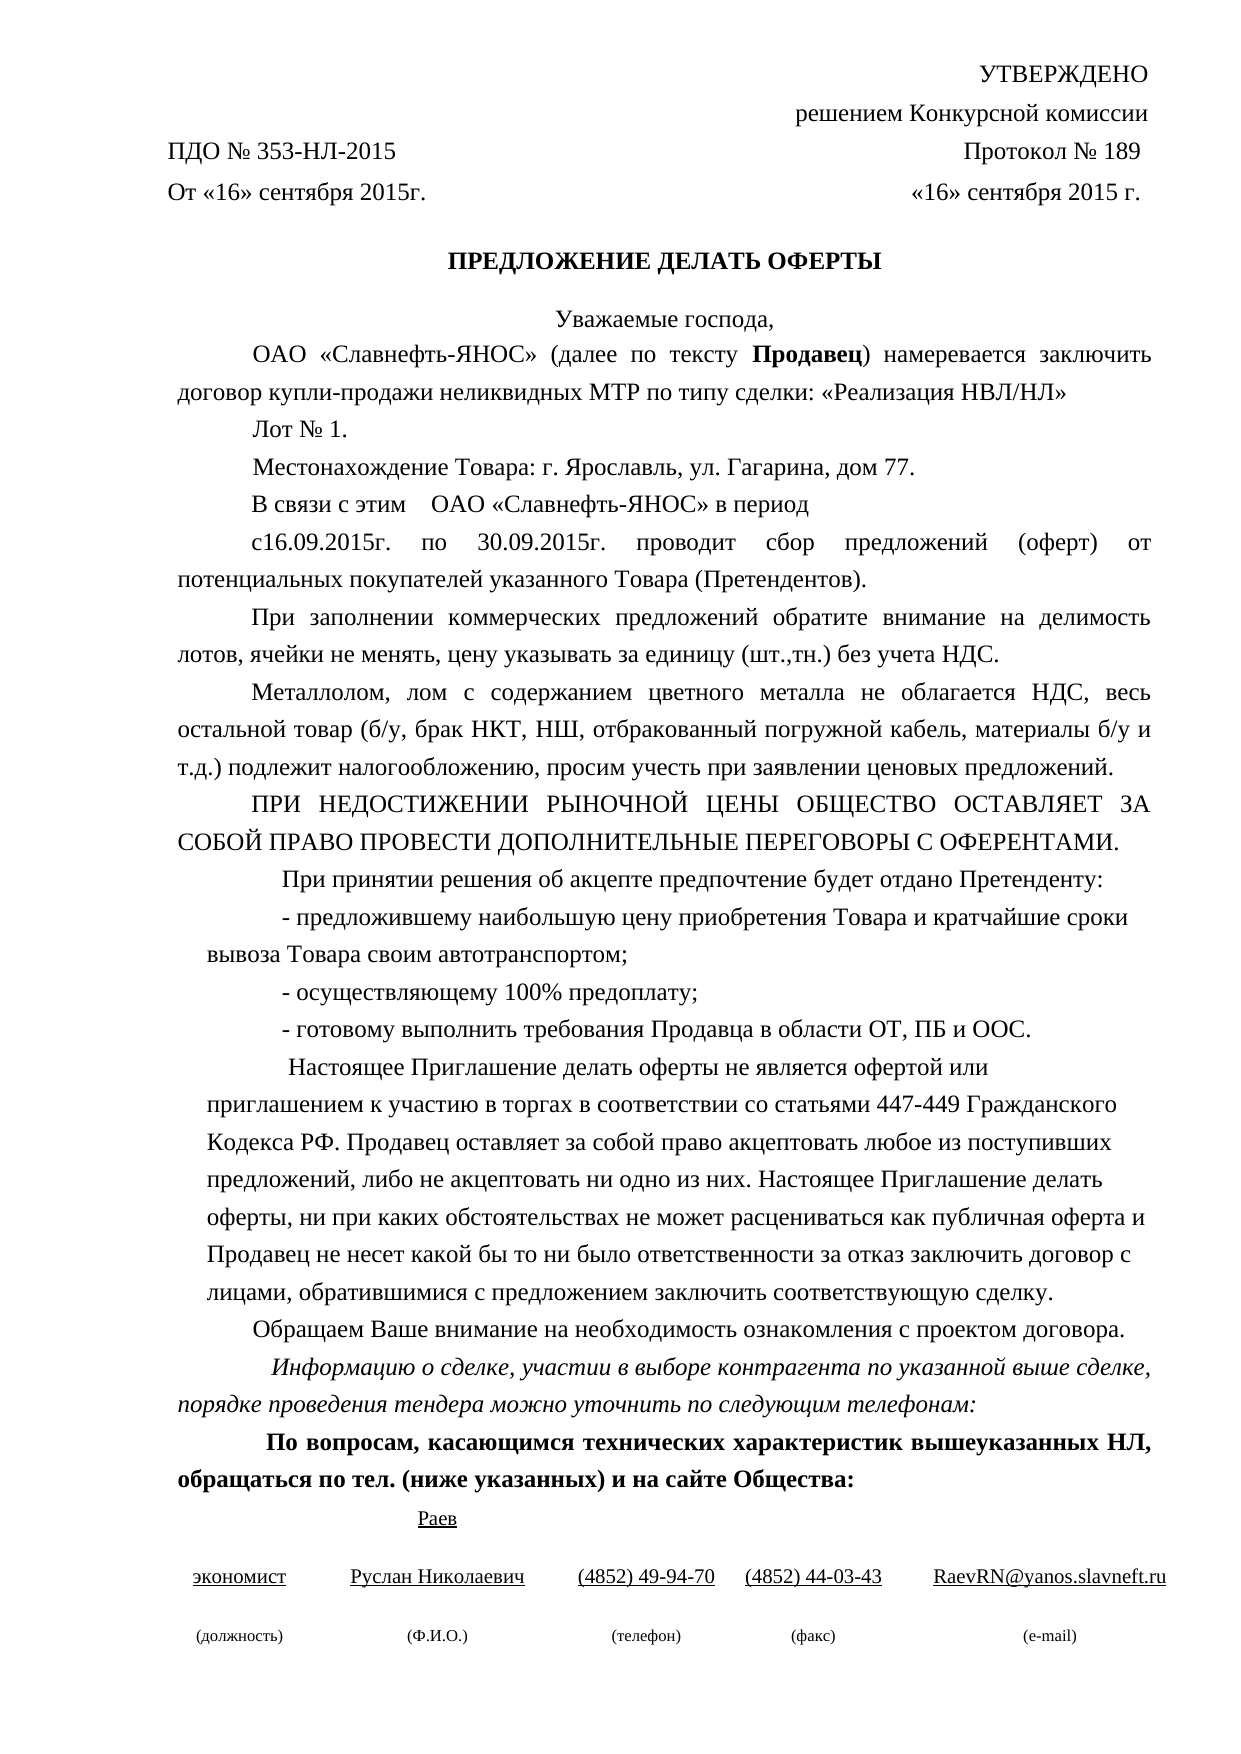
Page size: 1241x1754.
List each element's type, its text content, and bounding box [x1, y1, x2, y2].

text При заполнении коммерческих предложений обратите внимание на делимость лотов, ячейки не менять, цену указывать за единицу (шт.,тн.) без учета НДС. [177, 595, 1152, 670]
text При принятии решения об акцепте предпочтение будет отдано Претенденту: [207, 857, 1152, 895]
table_cell ПДО № 353-НЛ-2015 [156, 136, 650, 177]
table_header (4852) 44-03-43 [731, 1495, 896, 1612]
text Местонахождение Товара: г. Ярославль, ул. Гагарина, дом 77. [177, 445, 1152, 482]
table_header Раев Руслан Николаевич [313, 1495, 562, 1612]
text В связи с этим ОАО «Славнефть-ЯНОС» в период [177, 482, 1152, 520]
table_header УТВЕРЖДЕНО [650, 59, 1152, 98]
text Информацию о сделке, участии в выборе контрагента по указанной выше сделке, порядке проведения тендера можно уточнить по следующим телефонам: [177, 1345, 1152, 1420]
text - осуществляющему 100% предоплату; [207, 970, 1152, 1007]
table_header RaevRN@yanos.slavneft.ru [896, 1495, 1204, 1612]
title ПРЕДЛОЖЕНИЕ ДЕЛАТЬ ОФЕРТЫ [177, 246, 1152, 275]
table_cell Протокол № 189 [650, 136, 1152, 177]
table_cell (должность) [166, 1612, 313, 1670]
table_header (4852) 49-94-70 [562, 1495, 731, 1612]
table_cell (Ф.И.О.) [313, 1612, 562, 1670]
table_cell решением Конкурсной комиссии [650, 98, 1152, 136]
text По вопросам, касающимся технических характеристик вышеуказанных НЛ, обращаться по тел. (ниже указанных) и на сайте Общества: [177, 1420, 1152, 1495]
text - готовому выполнить требования Продавца в области ОТ, ПБ и ООС. [207, 1007, 1152, 1045]
table_cell (e-mail) [896, 1612, 1204, 1670]
text с16.09.2015г. по 30.09.2015г. проводит сбор предложений (оферт) от потенциальных покупателей указанного Товара (Претендентов). [177, 520, 1152, 595]
table_cell (телефон) [562, 1612, 731, 1670]
table_cell «16» сентября 2015 г. [650, 177, 1152, 217]
text Настоящее Приглашение делать оферты не является офертой или приглашением к участию в торгах в соответствии со статьями 447-449 Гражданского Кодекса РФ. Продавец оставляет за собой право акцептовать любое из поступивших предложений, либо не акцептовать ни одно из них. Настоящее Приглашение делать оферты, ни при каких обстоятельствах не может расцениваться как публичная оферта и Продавец не несет какой бы то ни было ответственности за отказ заключить договор с лицами, обратившимися с предложением заключить соответствующую сделку. [207, 1045, 1152, 1307]
text Металлолом, лом с содержанием цветного металла не облагается НДС, весь остальной товар (б/у, брак НКТ, НШ, отбракованный погружной кабель, материалы б/у и т.д.) подлежит налогообложению, просим учесть при заявлении ценовых предложений. [177, 670, 1152, 782]
table_cell От «16» сентября 2015г. [156, 177, 650, 217]
text ПРИ НЕДОСТИЖЕНИИ РЫНОЧНОЙ ЦЕНЫ ОБЩЕСТВО ОСТАВЛЯЕТ ЗА СОБОЙ ПРАВО ПРОВЕСТИ ДОПОЛНИТЕЛЬНЫЕ ПЕРЕГОВОРЫ С ОФЕРЕНТАМИ. [177, 782, 1152, 857]
text - предложившему наибольшую цену приобретения Товара и кратчайшие сроки вывоза Товара своим автотранспортом; [207, 895, 1152, 970]
text Уважаемые господа, [177, 304, 1152, 332]
text ОАО «Славнефть-ЯНОС» (далее по тексту Продавец) намеревается заключить договор купли-продажи неликвидных МТР по типу сделки: «Реализация НВЛ/НЛ» [177, 332, 1152, 407]
table_header экономист [166, 1495, 313, 1612]
text Обращаем Ваше внимание на необходимость ознакомления с проектом договора. [177, 1307, 1152, 1345]
text Лот № 1. [177, 407, 1152, 445]
table_cell (факс) [731, 1612, 896, 1670]
